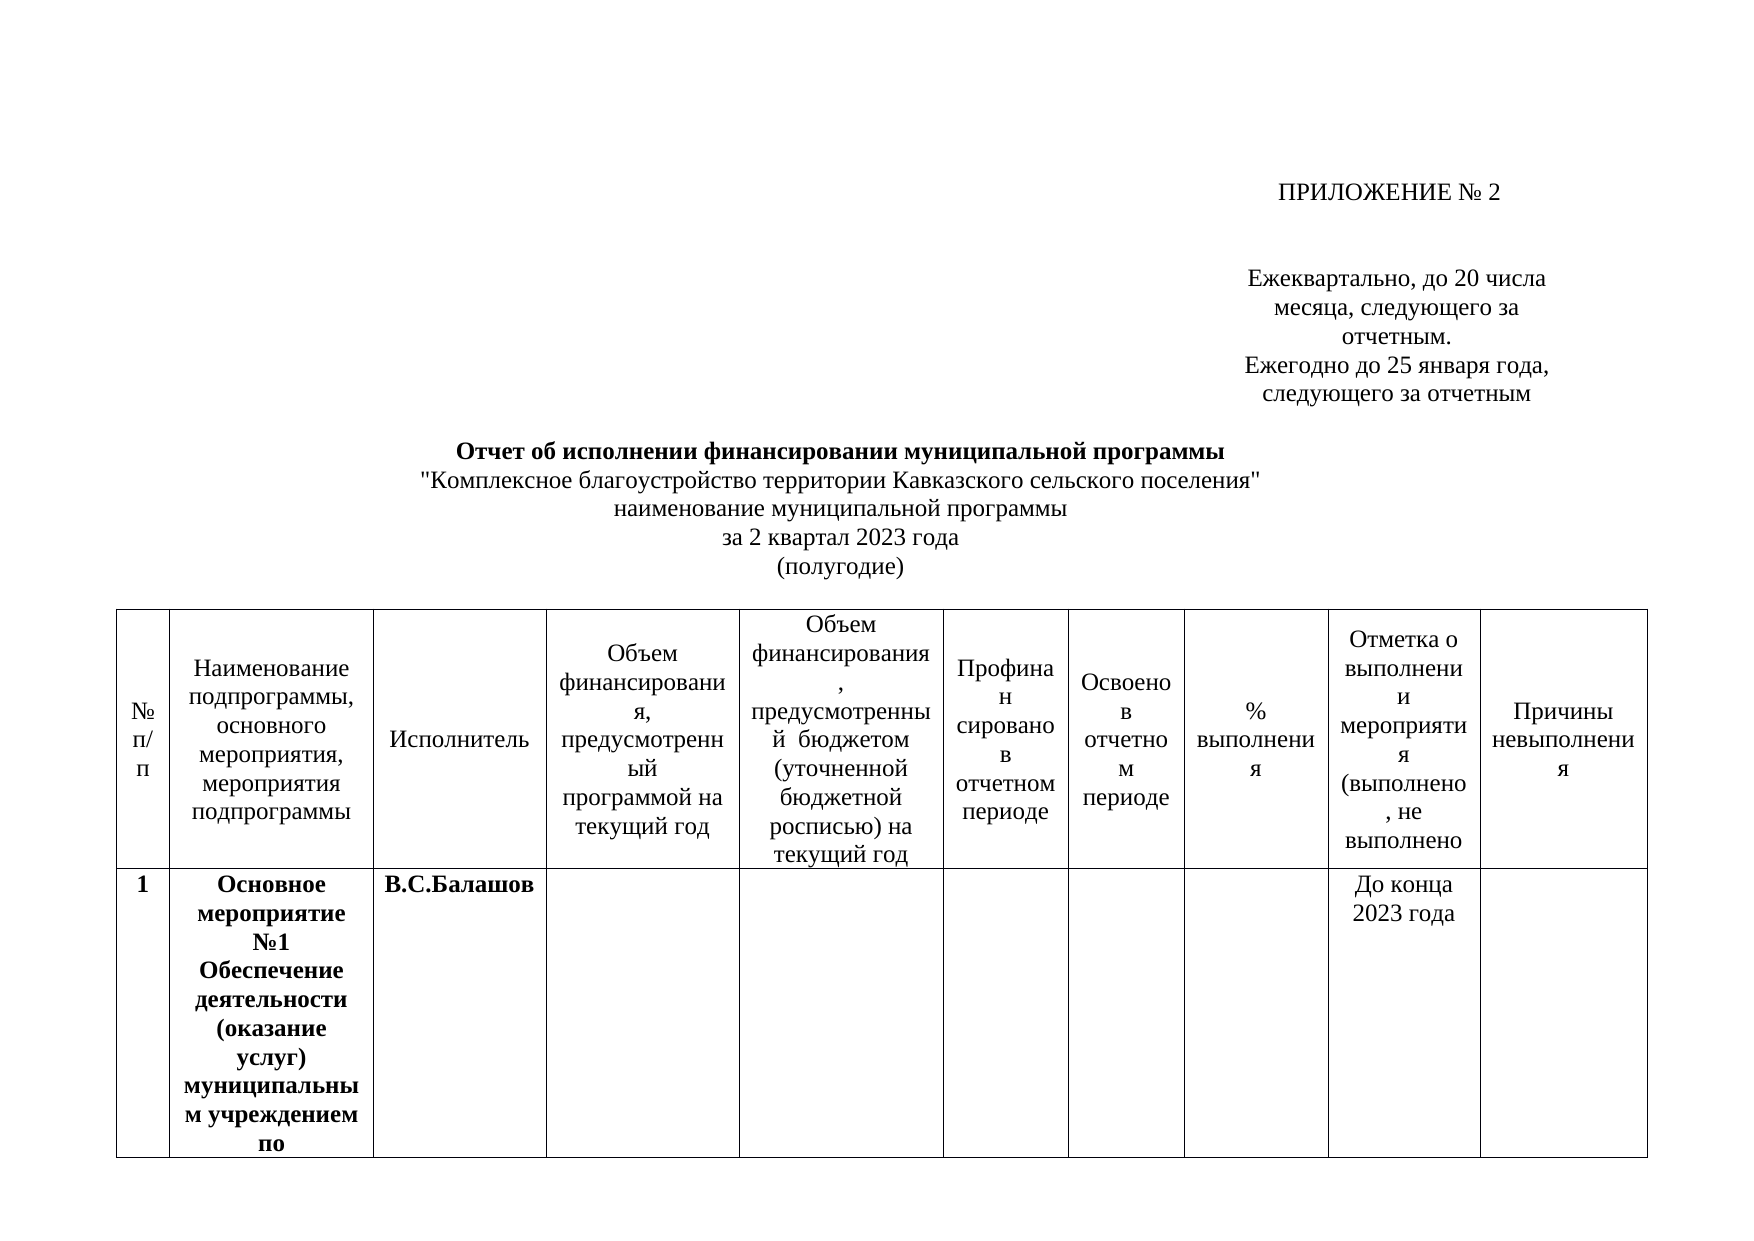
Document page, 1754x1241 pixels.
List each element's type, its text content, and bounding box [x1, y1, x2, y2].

table_header ПРИЛОЖЕНИЕ № 2 Ежеквартально, до 20 числа месяца, следующего за отчетным. Ежегодно до 25 января года, следующего за отчетным Отчет об исполнении финансировании муниципальной программы [117, 177, 1564, 465]
table_cell [547, 869, 739, 1157]
table_cell наименование муниципальной программы [117, 494, 1564, 522]
table_cell Объем финансирования, предусмотренный программой на текущий год [547, 610, 739, 868]
table_cell [1185, 869, 1328, 1157]
table_cell Наименование подпрограммы, основного мероприятия, мероприятия подпрограммы [170, 610, 373, 868]
table_cell 1 [117, 869, 169, 1157]
table_cell % выполнения [1185, 610, 1328, 868]
table_cell Освоено в отчетном периоде [1069, 610, 1184, 868]
table_cell Исполнитель [374, 610, 546, 868]
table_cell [170, 869, 373, 1157]
table_cell [740, 869, 943, 1157]
table_cell До конца 2023 года [1329, 869, 1480, 1157]
table_cell Профинан сировано в отчетном периоде [944, 610, 1068, 868]
table_cell Причины невыполнения [1481, 610, 1647, 868]
table_cell "Комплексное благоустройство территории Кавказского сельского поселения" [117, 465, 1564, 493]
table_cell [1069, 869, 1184, 1157]
table_cell за 2 квартал 2023 года [117, 522, 1564, 551]
table_cell Объем финансирования, предусмотренный бюджетом (уточненной бюджетной росписью) на текущий год [740, 610, 943, 868]
table_cell В.С.Балашов [374, 869, 546, 1157]
table_cell Отметка о выполнении мероприятия (выполнено, не выполнено [1329, 610, 1480, 868]
table_cell № п/п [117, 610, 169, 868]
table_cell [944, 869, 1068, 1157]
table_cell [1481, 869, 1647, 1157]
table_cell (полугодие) [117, 551, 1564, 608]
